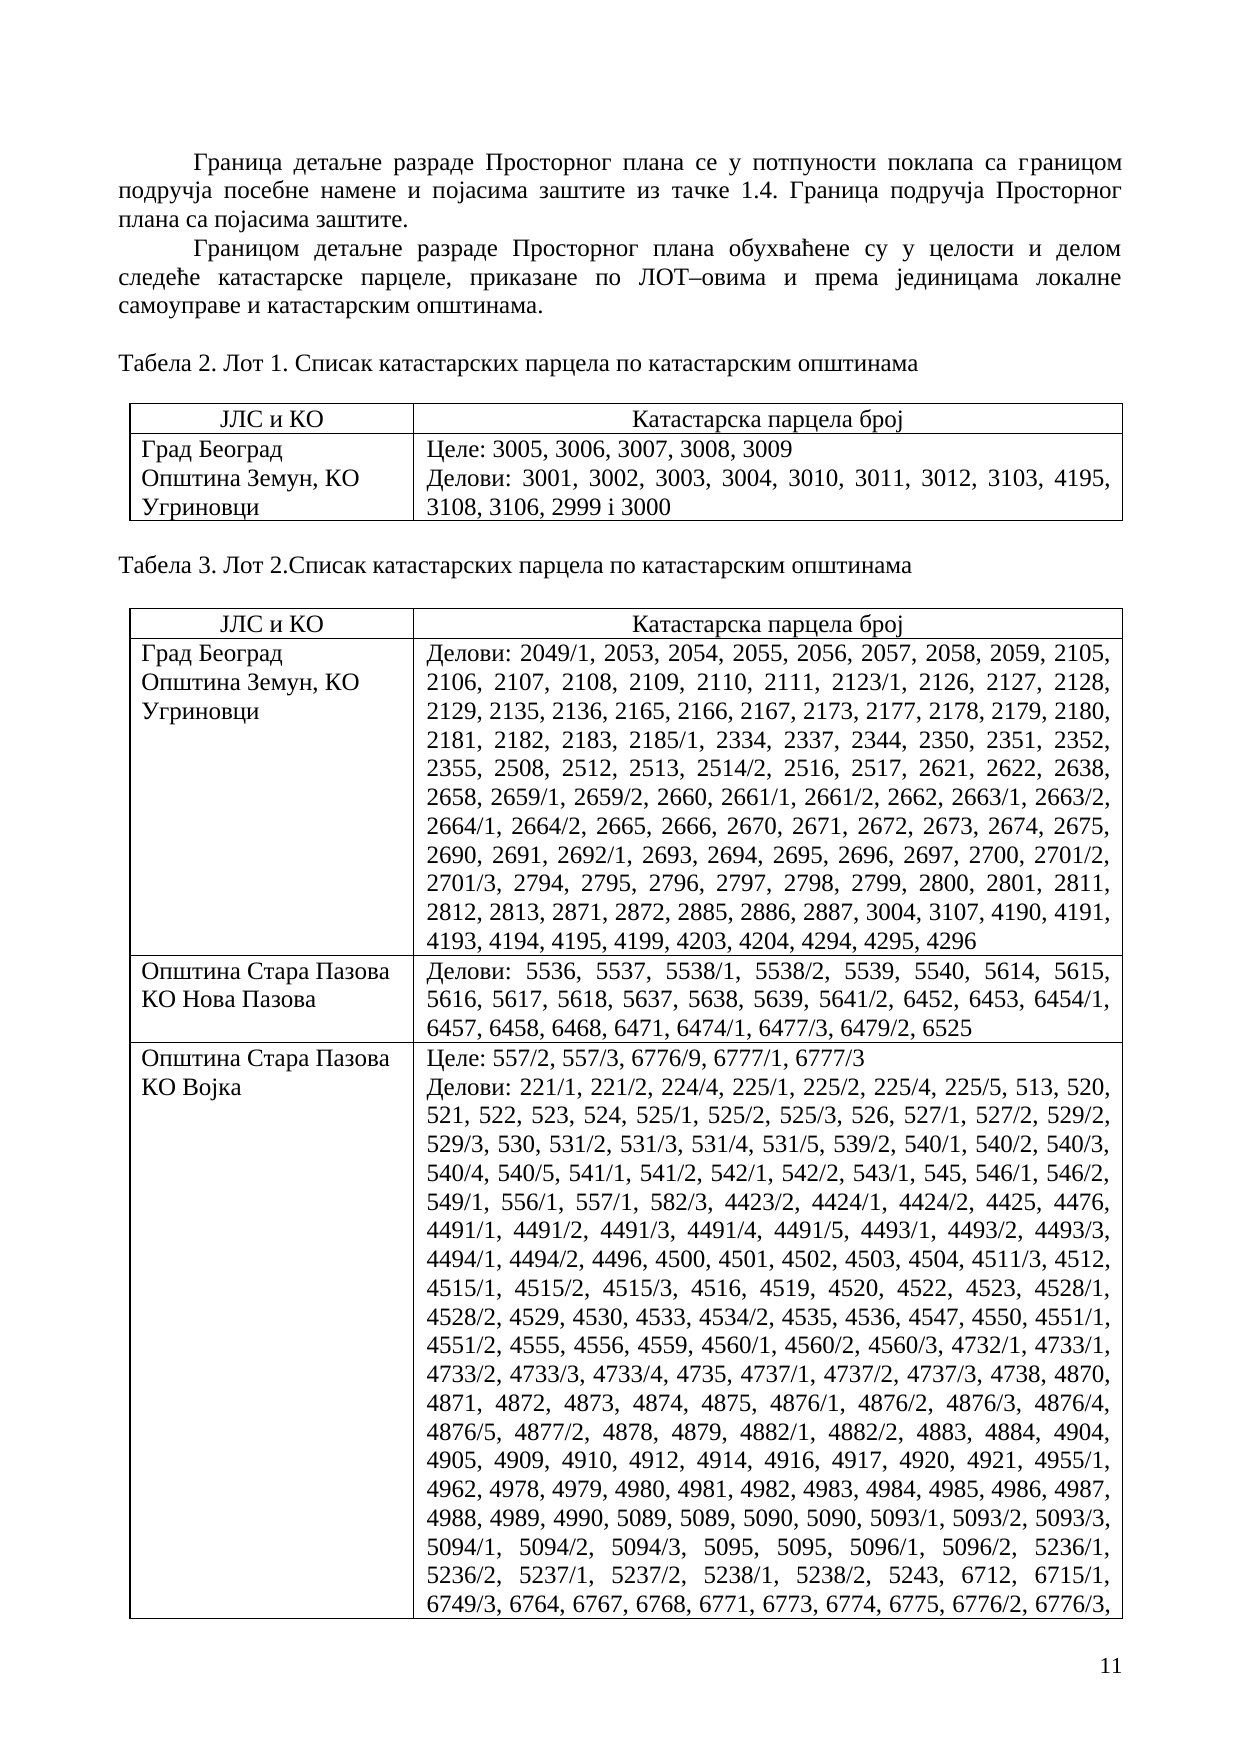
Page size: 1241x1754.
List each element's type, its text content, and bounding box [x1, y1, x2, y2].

table_cell Делови: 5536, 5537, 5538/1, 5538/2, 5539, 5540, 5614, 5615, 5616, 5617, 5618, 5637, 5638, 5639, 5641/2, 6452, 6453, 6454/1, 6457, 6458, 6468, 6471, 6474/1, 6477/3, 6479/2, 6525 [414, 956, 1122, 1042]
table_header ЈЛС и КО [131, 404, 413, 433]
table_header Катастарска парцела број [414, 404, 1122, 433]
table_cell Целе: 3005, 3006, 3007, 3008, 3009 Делови: 3001, 3002, 3003, 3004, 3010, 3011, 3012, 3103, 4195, 3108, 3106, 2999 i 3000 [414, 434, 1122, 520]
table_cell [414, 1043, 1122, 1618]
table_header Катастарска парцела број [414, 609, 1122, 637]
table_cell Општина Стара Пазова КО Војка [131, 1043, 413, 1618]
table_cell Град Београд Општина Земун, КО Угриновци [131, 434, 413, 520]
text Табела 3. Лот 2.Списак катастарских парцела по катастарским општинама [118, 550, 1122, 579]
text Табела 2. Лот 1. Списак катастарских парцела по катастарским општинама [118, 348, 1122, 377]
table_cell Град Београд Општина Земун, КО Угриновци [131, 639, 413, 955]
table_cell Делови: 2049/1, 2053, 2054, 2055, 2056, 2057, 2058, 2059, 2105, 2106, 2107, 2108, 2109, 2110, 2111, 2123/1, 2126, 2127, 2128, 2129, 2135, 2136, 2165, 2166, 2167, 2173, 2177, 2178, 2179, 2180, 2181, 2182, 2183, 2185/1, 2334, 2337, 2344, 2350, 2351, 2352, 2355, 2508, 2512, 2513, 2514/2, 2516, 2517, 2621, 2622, 2638, 2658, 2659/1, 2659/2, 2660, 2661/1, 2661/2, 2662, 2663/1, 2663/2, 2664/1, 2664/2, 2665, 2666, 2670, 2671, 2672, 2673, 2674, 2675, 2690, 2691, 2692/1, 2693, 2694, 2695, 2696, 2697, 2700, 2701/2, 2701/3, 2794, 2795, 2796, 2797, 2798, 2799, 2800, 2801, 2811, 2812, 2813, 2871, 2872, 2885, 2886, 2887, 3004, 3107, 4190, 4191, 4193, 4194, 4195, 4199, 4203, 4204, 4294, 4295, 4296 [414, 639, 1122, 955]
text Границом детаљне разраде Просторног плана обухваћене су у целости и делом следеће катастарске парцеле, приказане по ЛОТ–овима и према јединицама локалне самоуправе и катастарским општинама. [118, 233, 1122, 319]
table_header ЈЛС и КО [131, 609, 413, 637]
text Граница детаљне разраде Просторног плана се у потпуности поклапа са границом подручја посебне намене и појасима заштите из тачке 1.4. Граница подручја Просторног плана са појасима заштите. [118, 147, 1122, 233]
table_cell Општина Стара Пазова КО Нова Пазова [131, 956, 413, 1042]
